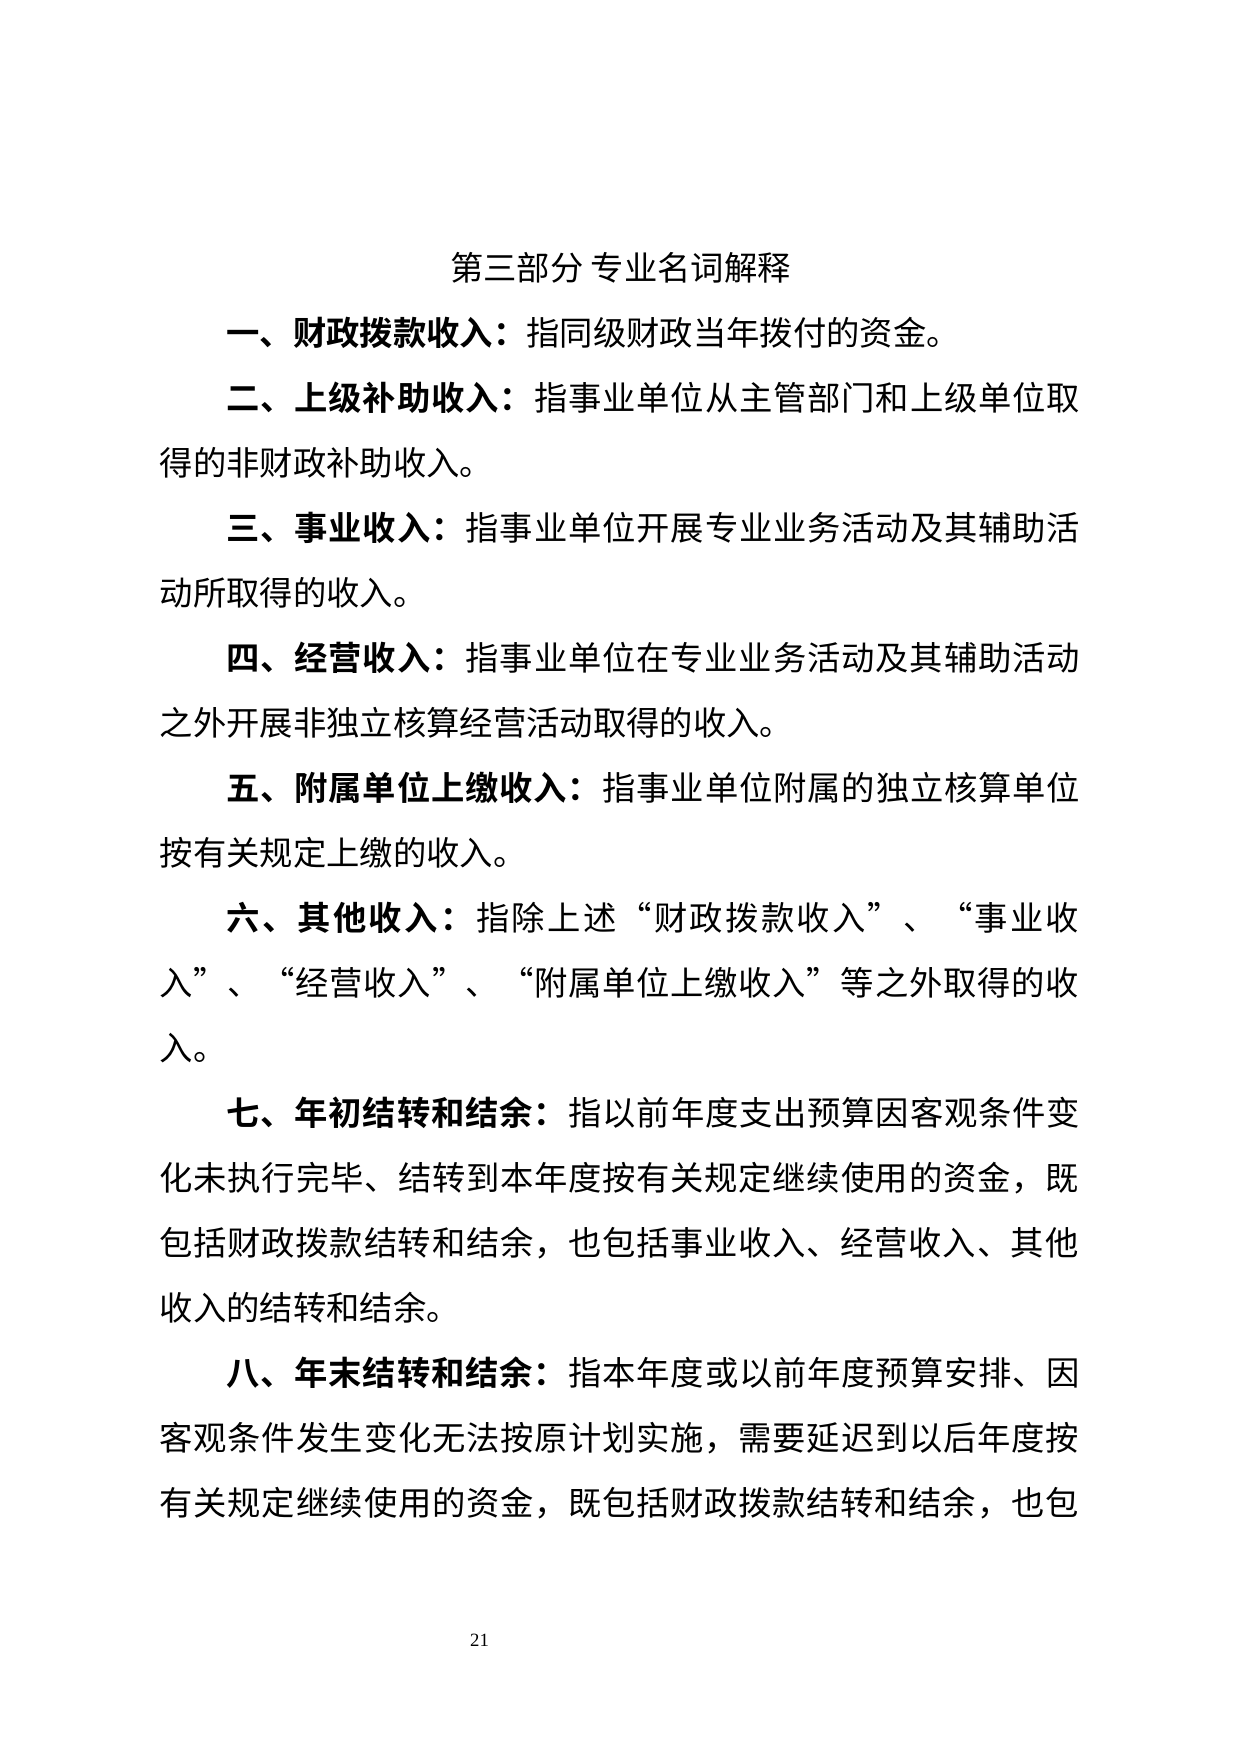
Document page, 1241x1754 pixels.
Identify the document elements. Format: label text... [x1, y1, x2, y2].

text 五、附属单位上缴收入：指事业单位附属的独立核算单位按有关规定上缴的收入。 [159, 753, 1081, 883]
text 七、年初结转和结余：指以前年度支出预算因客观条件变化未执行完毕、结转到本年度按有关规定继续使用的资金，既包括财政拨款结转和结余，也包括事业收入、经营收入、其他收入的结转和结余。 [159, 1078, 1081, 1338]
text 四、经营收入：指事业单位在专业业务活动及其辅助活动之外开展非独立核算经营活动取得的收入。 [159, 623, 1081, 753]
text 六、其他收入：指除上述“财政拨款收入”、“事业收入”、“经营收入”、“附属单位上缴收入”等之外取得的收入。 [159, 883, 1081, 1078]
text 二、上级补助收入：指事业单位从主管部门和上级单位取得的非财政补助收入。 [159, 363, 1081, 493]
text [159, 1338, 1081, 1533]
text 一、财政拨款收入：指同级财政当年拨付的资金。 [159, 298, 1081, 363]
text 第三部分 专业名词解释 [159, 233, 1081, 298]
text 三、事业收入：指事业单位开展专业业务活动及其辅助活动所取得的收入。 [159, 493, 1081, 623]
